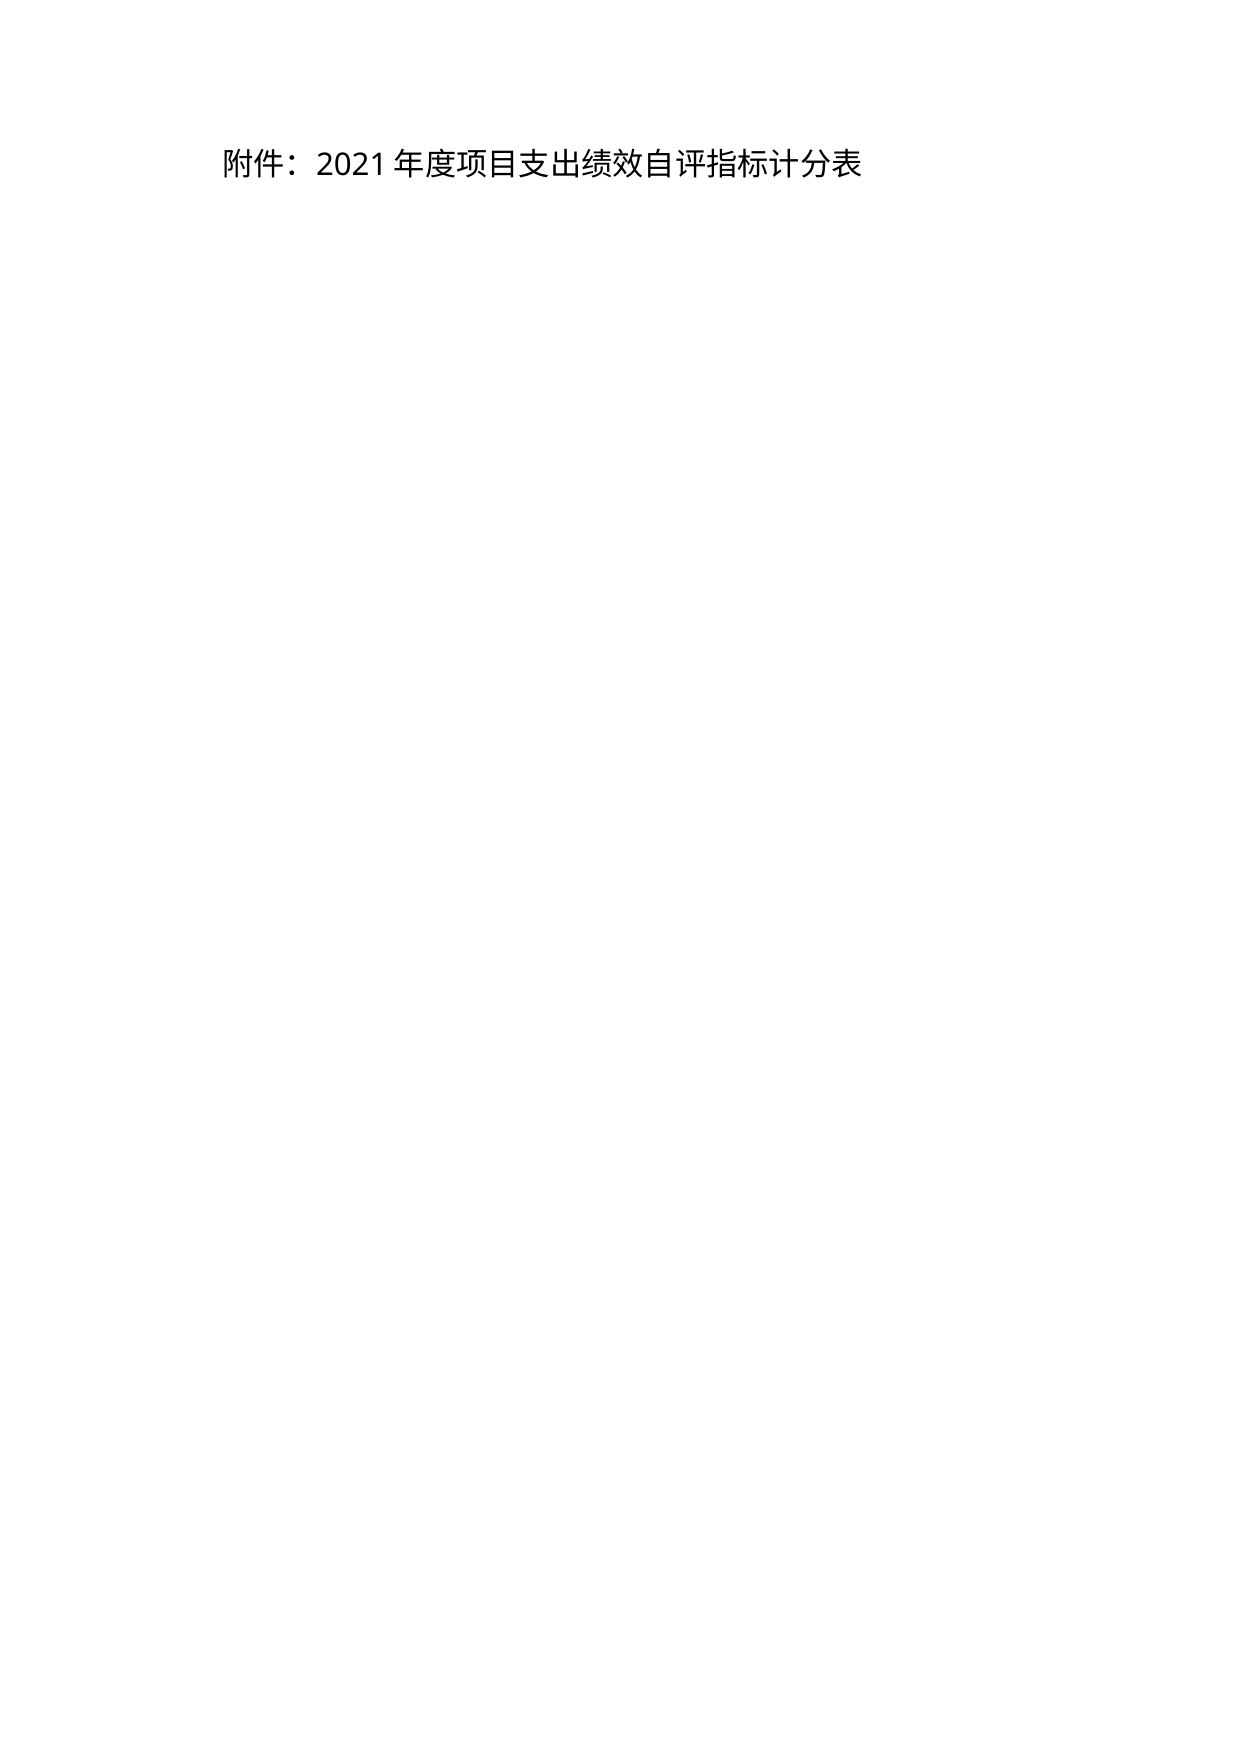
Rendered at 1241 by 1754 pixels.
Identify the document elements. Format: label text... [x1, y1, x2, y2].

text 附件：2021年度项目支出绩效自评指标计分表 [159, 129, 1081, 194]
